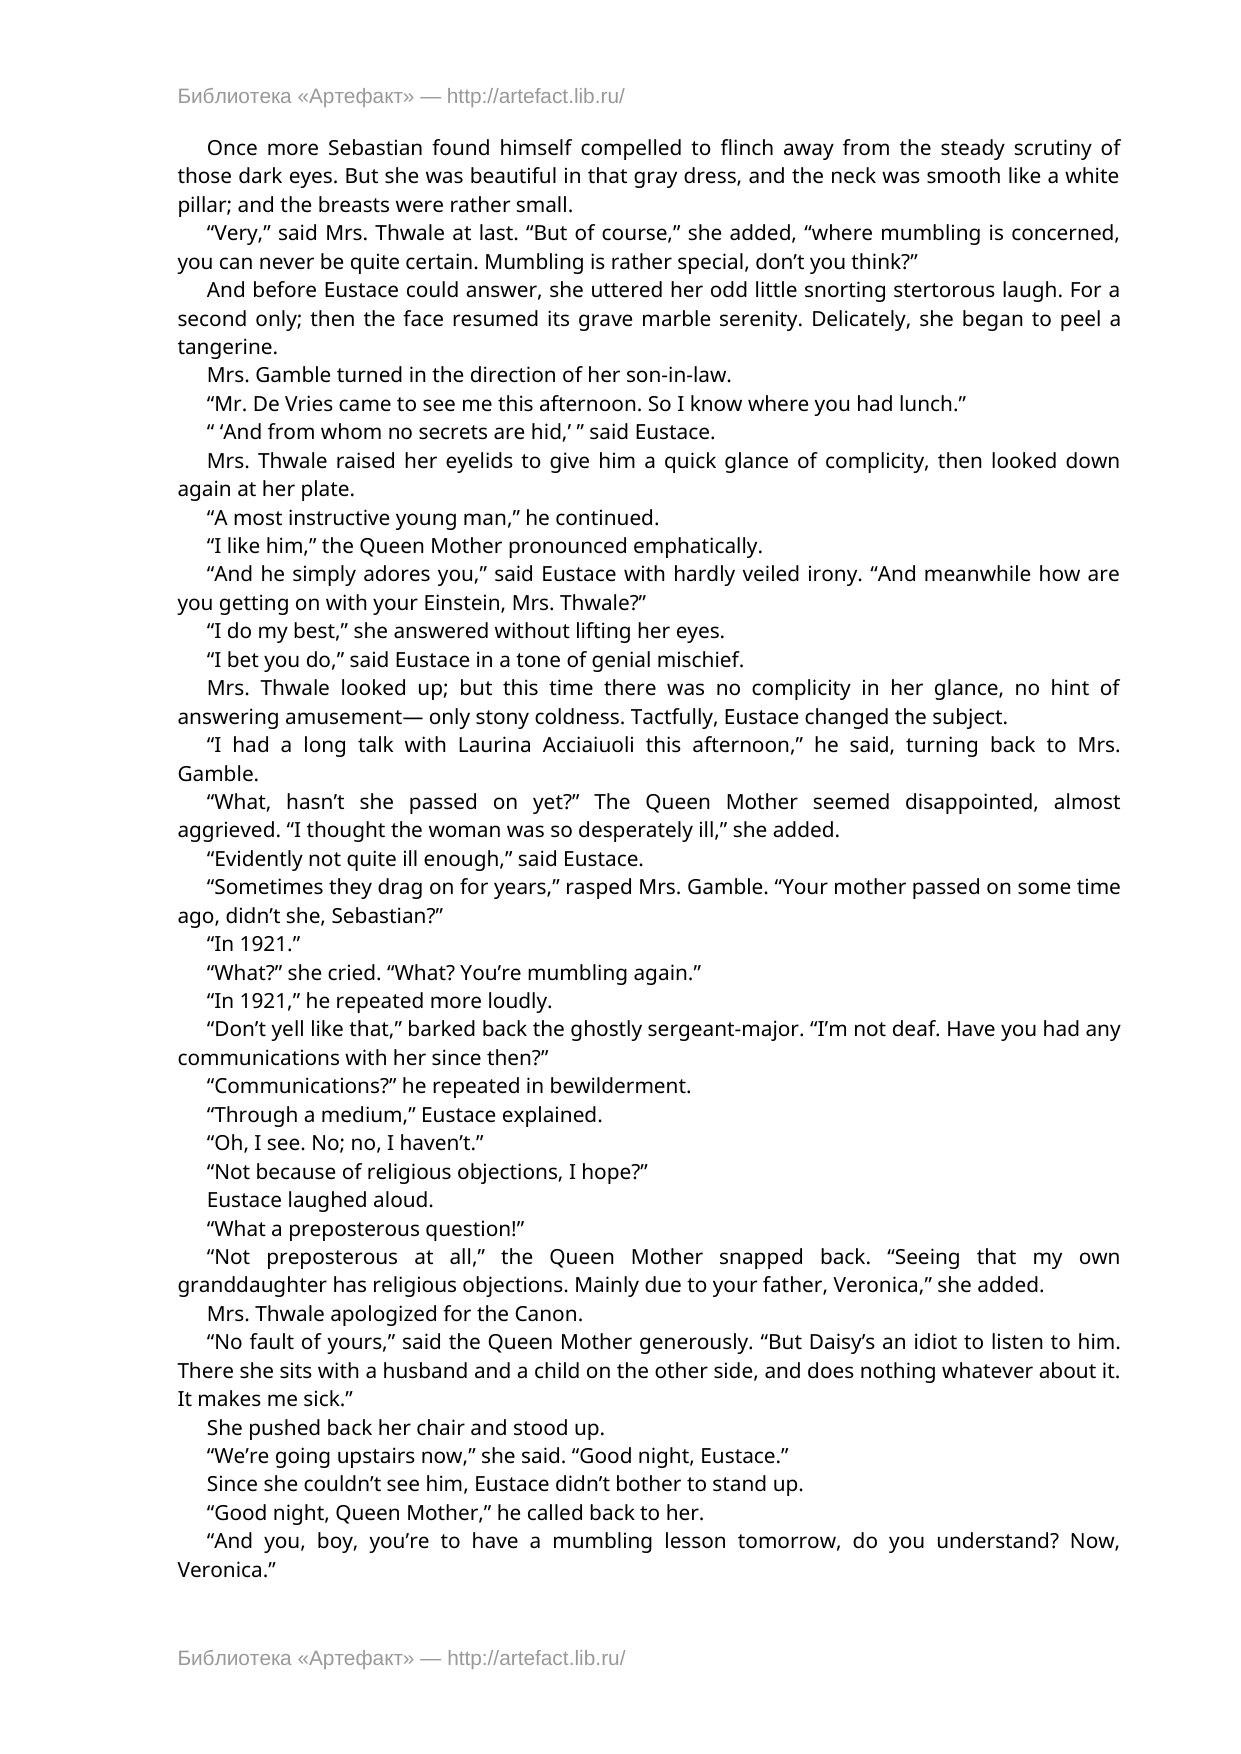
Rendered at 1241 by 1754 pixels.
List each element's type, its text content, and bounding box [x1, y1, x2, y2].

text “We’re going upstairs now,” she said. “Good night, Eustace.” [177, 1441, 1122, 1469]
text “Don’t yell like that,” barked back the ghostly sergeant-major. “I’m not deaf. Have you had any communications with her since then?” [177, 1014, 1122, 1071]
text “I do my best,” she answered without lifting her eyes. [177, 616, 1122, 645]
text “Good night, Queen Mother,” he called back to her. [177, 1498, 1122, 1526]
text “A most instructive young man,” he continued. [177, 503, 1122, 531]
text “What?” she cried. “What? You’re mumbling again.” [177, 958, 1122, 986]
text Eustace laughed aloud. [177, 1185, 1122, 1214]
text “I bet you do,” said Eustace in a tone of genial mischief. [177, 645, 1122, 673]
text “Communications?” he repeated in bewilderment. [177, 1071, 1122, 1100]
text “Sometimes they drag on for years,” rasped Mrs. Gamble. “Your mother passed on some time ago, didn’t she, Sebastian?” [177, 872, 1122, 929]
text “In 1921,” he repeated more loudly. [177, 986, 1122, 1014]
text “And he simply adores you,” said Eustace with hardly veiled irony. “And meanwhile how are you getting on with your Einstein, Mrs. Thwale?” [177, 559, 1122, 616]
text She pushed back her chair and stood up. [177, 1413, 1122, 1441]
text “What, hasn’t she passed on yet?” The Queen Mother seemed disappointed, almost aggrieved. “I thought the woman was so desperately ill,” she added. [177, 787, 1122, 844]
text “Evidently not quite ill enough,” said Eustace. [177, 844, 1122, 872]
text “I like him,” the Queen Mother pronounced emphatically. [177, 531, 1122, 559]
text Mrs. Thwale raised her eyelids to give him a quick glance of complicity, then looked down again at her plate. [177, 446, 1122, 503]
text “Very,” said Mrs. Thwale at last. “But of course,” she added, “where mumbling is concerned, you can never be quite certain. Mumbling is rather special, don’t you think?” [177, 218, 1122, 275]
text “No fault of yours,” said the Queen Mother generously. “But Daisy’s an idiot to listen to him. There she sits with a husband and a child on the other side, and does nothing whatever about it. It makes me sick.” [177, 1327, 1122, 1413]
text “Not because of religious objections, I hope?” [177, 1157, 1122, 1185]
text “ ‘And from whom no secrets are hid,’ ” said Eustace. [177, 417, 1122, 446]
text Once more Sebastian found himself compelled to flinch away from the steady scrutiny of those dark eyes. But she was beautiful in that gray dress, and the neck was smooth like a white pillar; and the breasts were rather small. [177, 133, 1122, 218]
text And before Eustace could answer, she uttered her odd little snorting stertorous laugh. For a second only; then the face resumed its grave marble serenity. Delicately, she began to peel a tangerine. [177, 275, 1122, 361]
text “Not preposterous at all,” the Queen Mother snapped back. “Seeing that my own granddaughter has religious objections. Mainly due to your father, Veronica,” she added. [177, 1242, 1122, 1299]
text Since she couldn’t see him, Eustace didn’t bother to stand up. [177, 1469, 1122, 1498]
text “I had a long talk with Laurina Acciaiuoli this afternoon,” he said, turning back to Mrs. Gamble. [177, 730, 1122, 787]
text Mrs. Gamble turned in the direction of her son-in-law. [177, 361, 1122, 389]
text Mrs. Thwale apologized for the Canon. [177, 1299, 1122, 1327]
text “And you, boy, you’re to have a mumbling lesson tomorrow, do you understand? Now, Veronica.” [177, 1526, 1122, 1583]
text “Mr. De Vries came to see me this afternoon. So I know where you had lunch.” [177, 389, 1122, 417]
text “What a preposterous question!” [177, 1214, 1122, 1242]
text Mrs. Thwale looked up; but this time there was no complicity in her glance, no hint of answering amusement— only stony coldness. Tactfully, Eustace changed the subject. [177, 673, 1122, 730]
text “In 1921.” [177, 929, 1122, 958]
text “Through a medium,” Eustace explained. [177, 1100, 1122, 1128]
text “Oh, I see. No; no, I haven’t.” [177, 1128, 1122, 1157]
